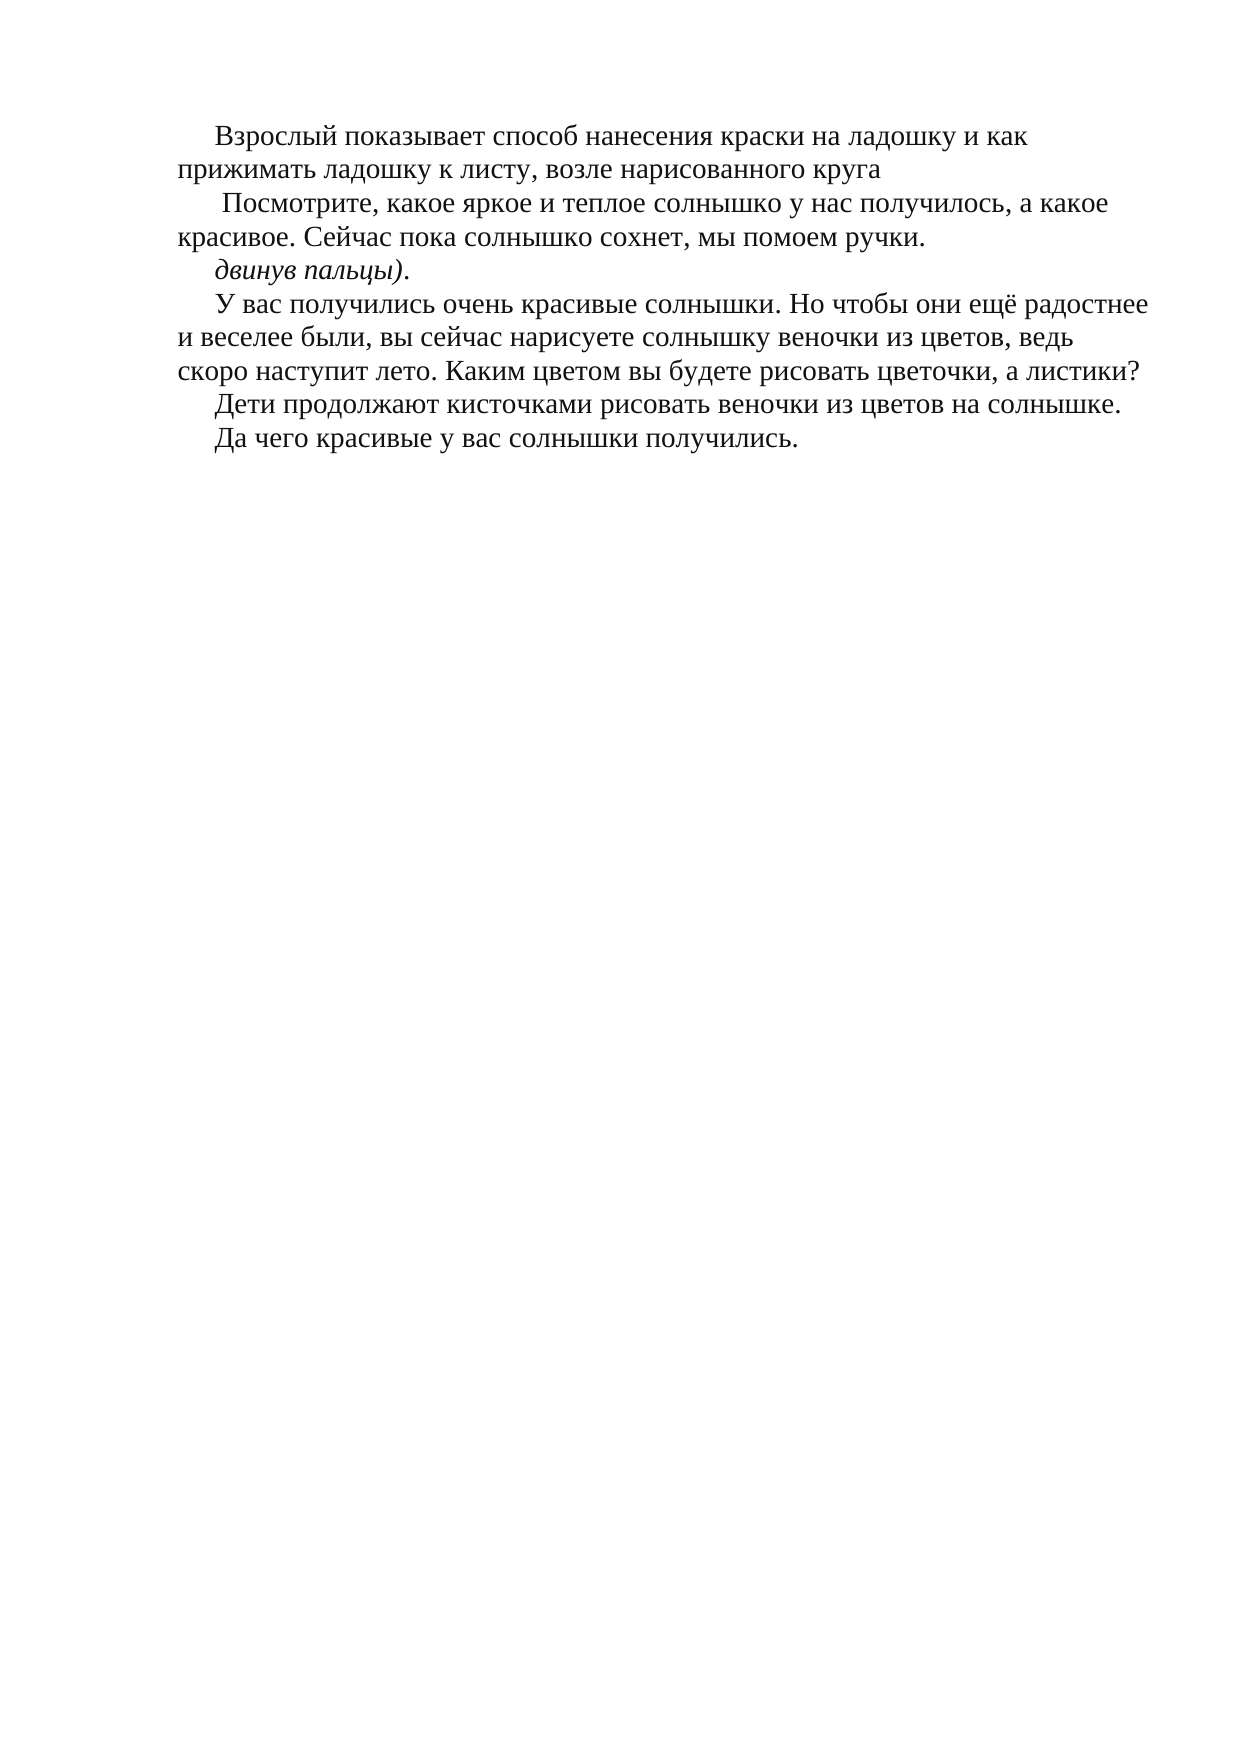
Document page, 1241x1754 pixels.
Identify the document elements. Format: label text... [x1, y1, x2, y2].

text Взрослый показывает способ нанесения краски на ладошку и как прижимать ладошку к листу, возле нарисованного круга [177, 118, 1152, 185]
text Посмотрите, какое яркое и теплое солнышко у нас получилось, а какое красивое. Сейчас пока солнышко сохнет, мы помоем ручки. [177, 185, 1152, 252]
text У вас получились очень красивые солнышки. Но чтобы они ещё радостнее и веселее были, вы сейчас нарисуете солнышку веночки из цветов, ведь скоро наступит лето. Каким цветом вы будете рисовать цветочки, а листики? [177, 286, 1152, 386]
text Дети продолжают кисточками рисовать веночки из цветов на солнышке. [177, 386, 1152, 420]
text двинув пальцы). [177, 252, 1152, 286]
text Да чего красивые у вас солнышки получились. [177, 420, 1152, 453]
